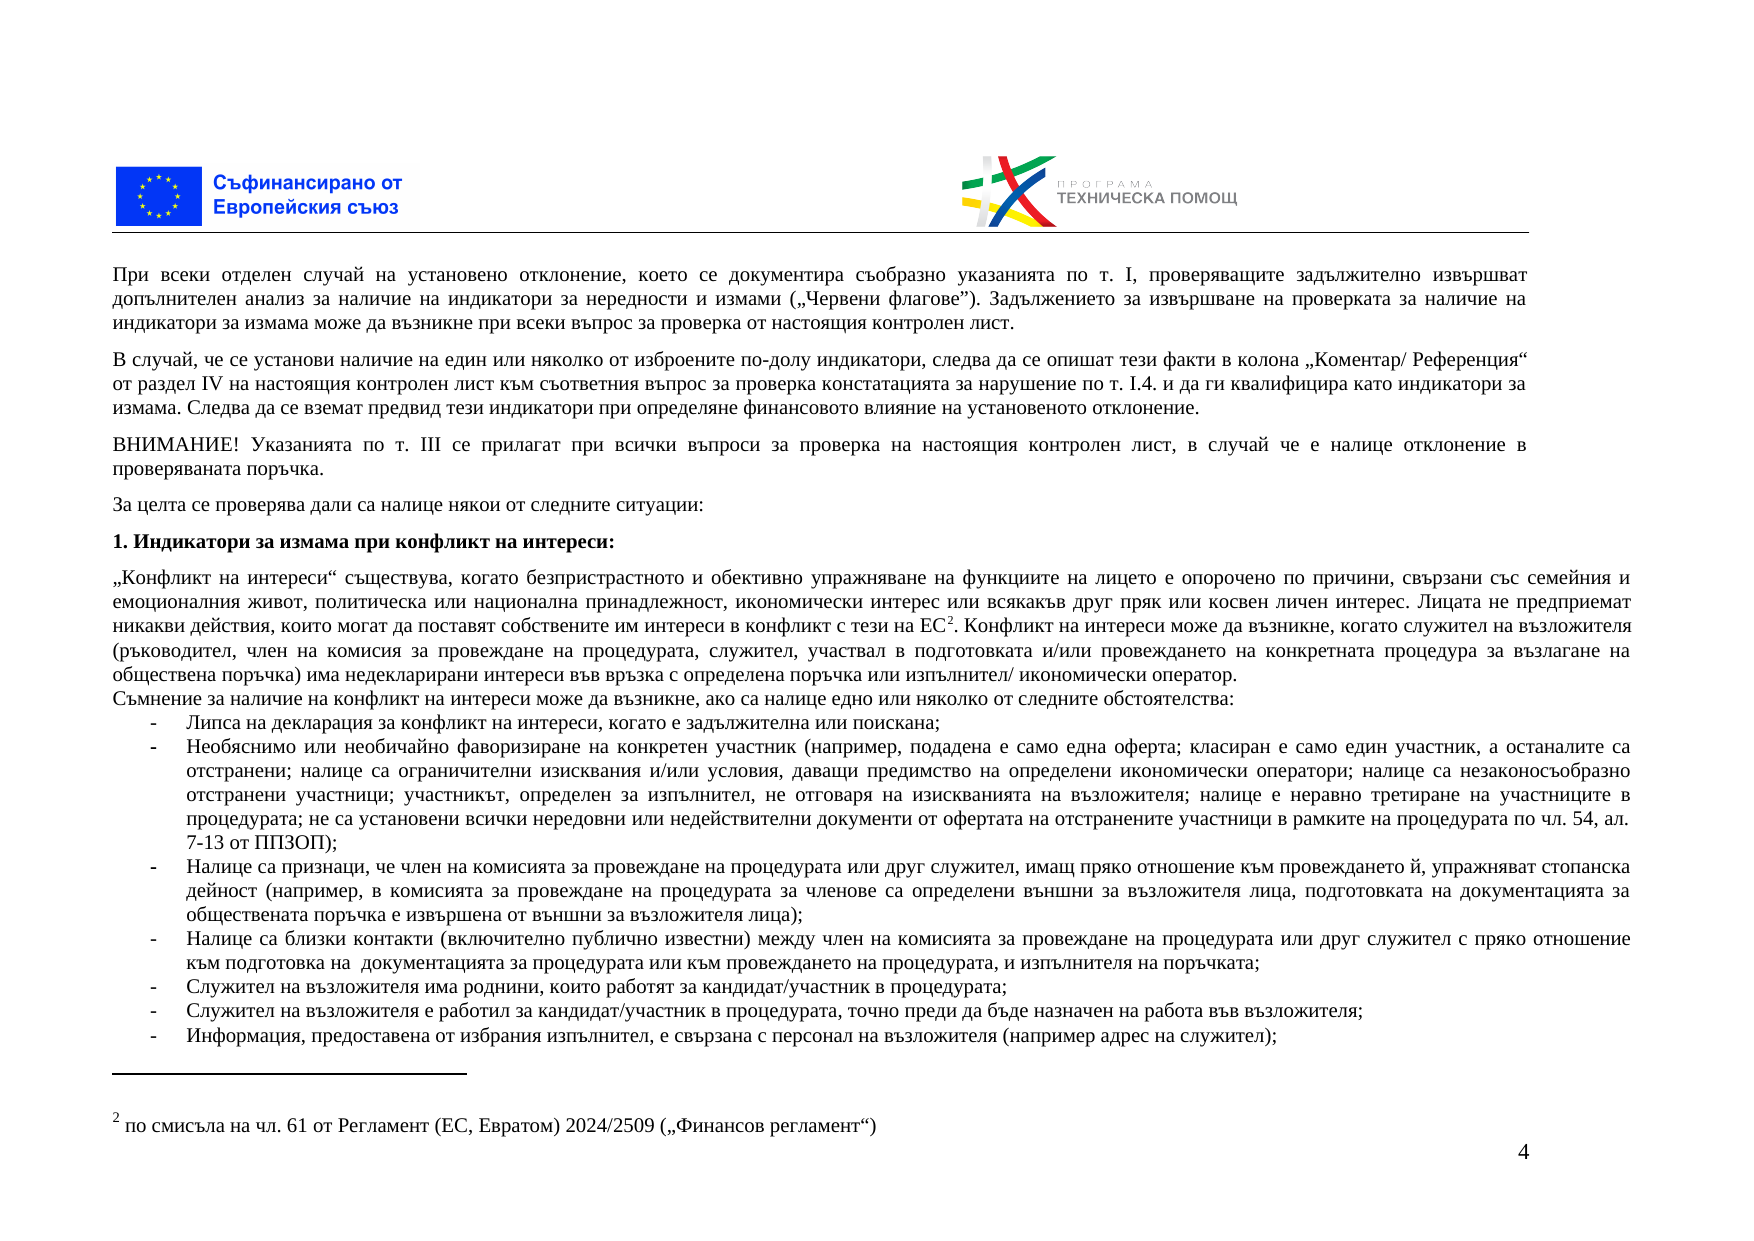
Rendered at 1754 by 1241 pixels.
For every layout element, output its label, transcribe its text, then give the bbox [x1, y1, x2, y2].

picture [112, 163, 420, 230]
text Съмнение за наличие на конфликт на интереси може да възникне, ако са налице едно или няколко от следните обстоятелства: [112, 686, 1633, 710]
text За целта се проверява дали са налице някои от следните ситуации: [112, 492, 1529, 516]
list Налице са признаци, че член на комисията за провеждане на процедурата или друг служител, имащ пряко отношение към провеждането й, упражняват стопанска дейност (например, в комисията за провеждане на процедурата за членове са определени външни за възложителя лица, подготовката на документацията за обществената поръчка е извършена от външни за възложителя лица); [150, 854, 1633, 926]
text „Конфликт на интереси“ съществува, когато безпристрастното и обективно упражняване на функциите на лицето е опорочено по причини, свързани със семейния и емоционалния живот, политическа или национална принадлежност, икономически интерес или всякакъв друг пряк или косвен личен интерес. Лицата не предприемат никакви действия, които могат да поставят собствените им интереси в конфликт с тези на ЕС. Конфликт на интереси може да възникне, когато служител на възложителя (ръководител, член на комисия за провеждане на процедурата, служител, участвал в подготовката и/или провеждането на конкретната процедура за възлагане на обществена поръчка) има недекларирани интереси във връзка с определена поръчка или изпълнител/ икономически оператор. [112, 565, 1633, 686]
picture [957, 141, 1243, 230]
text ВНИМАНИЕ! Указанията по т. ІІІ се прилагат при всички въпроси за проверка на настоящия контролен лист, в случай че е налице отклонение в проверяваната поръчка. [112, 432, 1529, 480]
list Служител на възложителя е работил за кандидат/участник в процедурата, точно преди да бъде назначен на работа във възложителя; [150, 998, 1633, 1022]
list Необяснимо или необичайно фаворизиране на конкретен участник (например, подадена е само една оферта; класиран е само един участник, а останалите са отстранени; налице са ограничителни изисквания и/или условия, даващи предимство на определени икономически оператори; налице са незаконосъобразно отстранени участници; участникът, определен за изпълнител, не отговаря на изискванията на възложителя; налице е неравно третиране на участниците в процедурата; не са установени всички нередовни или недействителни документи от офертата на отстранените участници в рамките на процедурата по чл. 54, ал. 7-13 от ППЗОП); [150, 734, 1633, 854]
list Информация, предоставена от избрания изпълнител, е свързана с персонал на възложителя (например адрес на служител); [150, 1022, 1633, 1047]
list Налице са близки контакти (включително публично известни) между член на комисията за провеждане на процедурата или друг служител с пряко отношение към подготовка на документацията за процедурата или към провеждането на процедурата, и изпълнителя на поръчката; [150, 926, 1633, 974]
list Служител на възложителя има роднини, които работят за кандидат/участник в процедурата; [150, 974, 1633, 998]
list Липса на декларация за конфликт на интереси, когато е задължителна или поискана; [150, 710, 1633, 734]
text При всеки отделен случай на установено отклонение, което се документира съобразно указанията по т. І, проверяващите задължително извършват допълнителен анализ за наличие на индикатори за нередности и измами („Червени флагове”). Задължението за извършване на проверката за наличие на индикатори за измама може да възникне при всеки въпрос за проверка от настоящия контролен лист. [112, 262, 1529, 334]
text В случай, че се установи наличие на един или няколко от изброените по-долу индикатори, следва да се опишат тези факти в колона „Коментар/ Референция“ от раздел ІV на настоящия контролен лист към съответния въпрос за проверка констатацията за нарушение по т. І.4. и да ги квалифицира като индикатори за измама. Следва да се вземат предвид тези индикатори при определяне финансовото влияние на установеното отклонение. [112, 347, 1529, 419]
text 1. Индикатори за измама при конфликт на интереси: [112, 529, 1633, 553]
